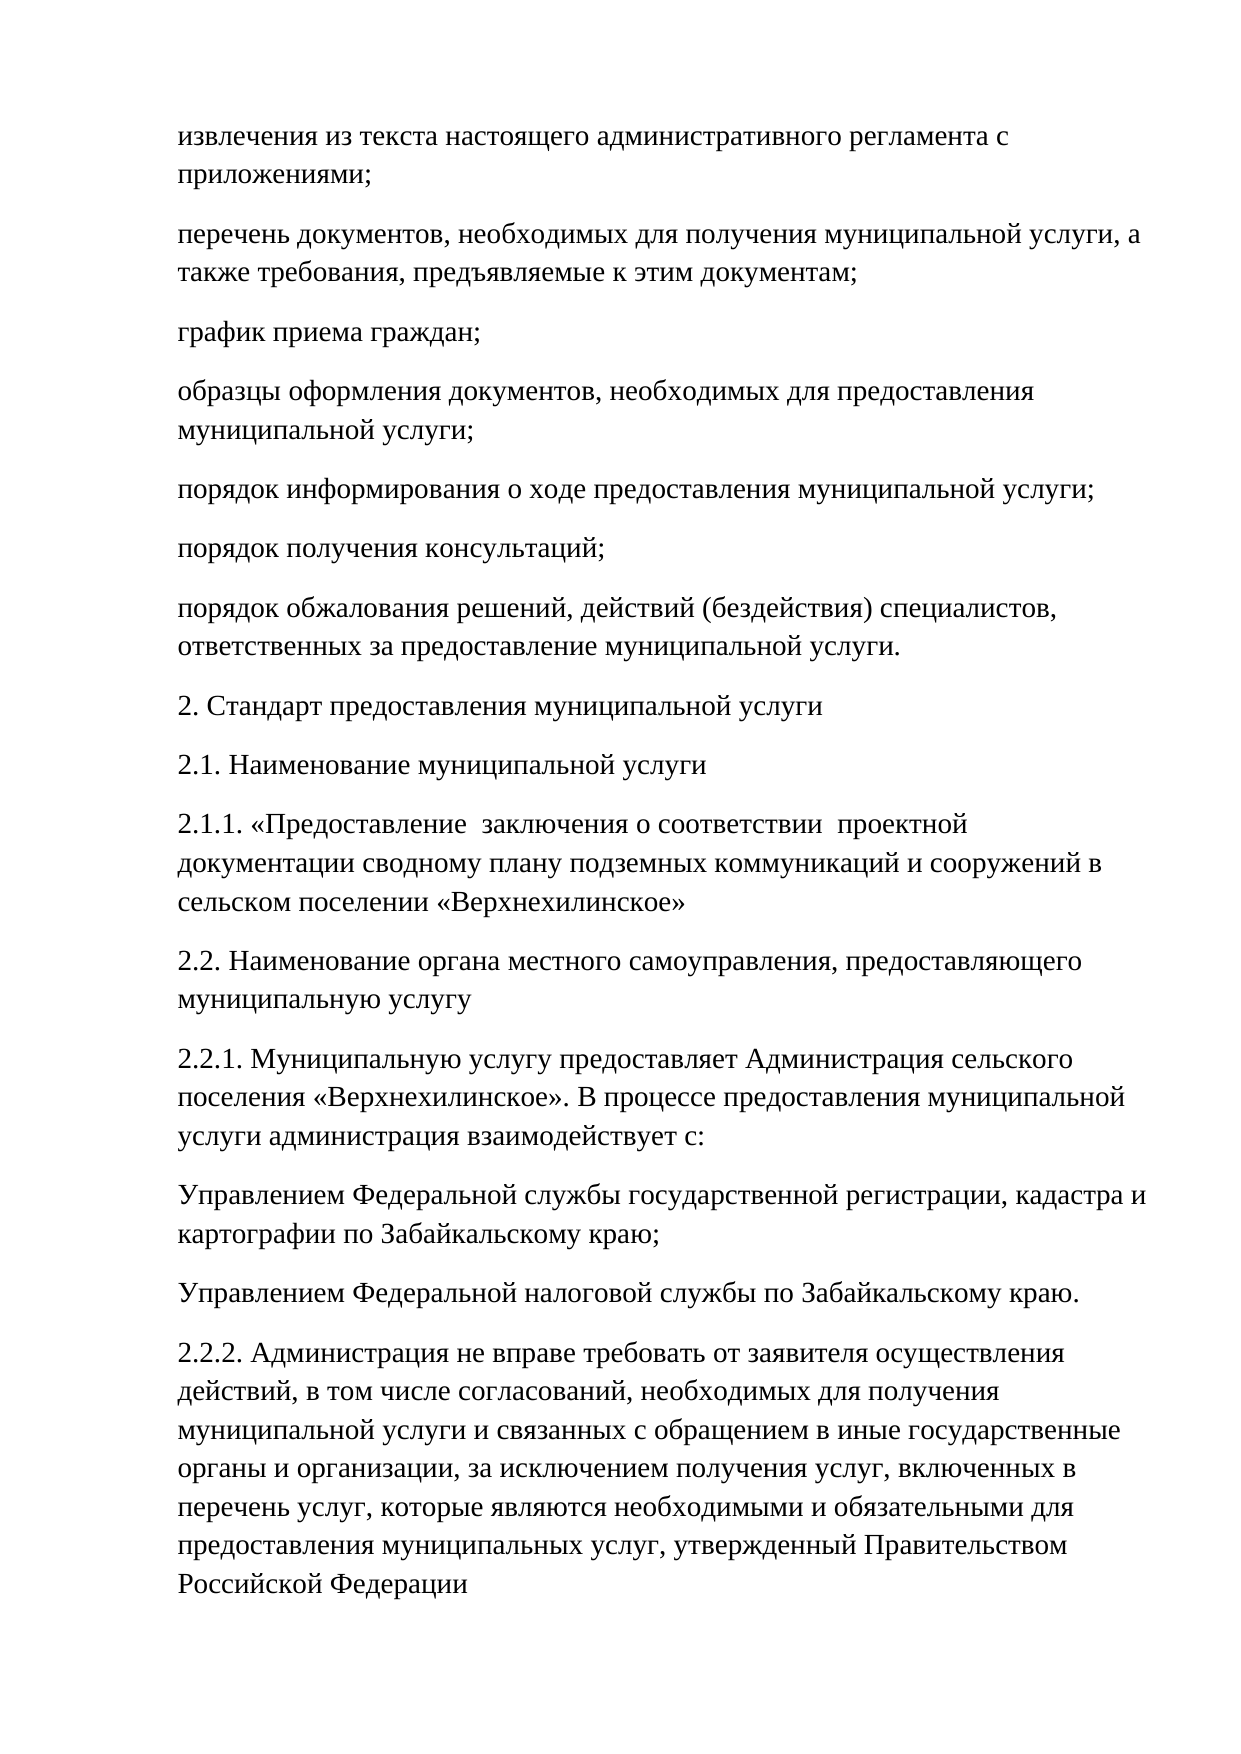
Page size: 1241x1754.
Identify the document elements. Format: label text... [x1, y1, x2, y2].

text 2. Стандарт предоставления муниципальной услуги [177, 688, 1152, 721]
text 2.1. Наименование муниципальной услуги [177, 747, 1152, 781]
text 2.1.1. «Предоставление заключения о соответствии проектной документации сводному плану подземных коммуникаций и сооружений в сельском поселении «Верхнехилинское» [177, 807, 1152, 917]
text порядок получения консультаций; [177, 531, 1152, 564]
text Управлением Федеральной службы государственной регистрации, кадастра и картографии по Забайкальскому краю; [177, 1177, 1152, 1249]
text порядок информирования о ходе предоставления муниципальной услуги; [177, 471, 1152, 505]
text график приема граждан; [177, 314, 1152, 347]
text 2.2.1. Муниципальную услугу предоставляет Администрация сельского поселения «Верхнехилинское». В процессе предоставления муниципальной услуги администрация взаимодействует с: [177, 1041, 1152, 1152]
text перечень документов, необходимых для получения муниципальной услуги, а также требования, предъявляемые к этим документам; [177, 216, 1152, 288]
text Управлением Федеральной налоговой службы по Забайкальскому краю. [177, 1275, 1152, 1309]
text порядок обжалования решений, действий (бездействия) специалистов, ответственных за предоставление муниципальной услуги. [177, 590, 1152, 662]
text образцы оформления документов, необходимых для предоставления муниципальной услуги; [177, 373, 1152, 445]
text 2.2.2. Администрация не вправе требовать от заявителя осуществления действий, в том числе согласований, необходимых для получения муниципальной услуги и связанных с обращением в иные государственные органы и организации, за исключением получения услуг, включенных в перечень услуг, которые являются необходимыми и обязательными для предоставления муниципальных услуг, утвержденный Правительством Российской Федерации [177, 1335, 1152, 1599]
text извлечения из текста настоящего административного регламента с приложениями; [177, 118, 1152, 190]
text 2.2. Наименование органа местного самоуправления, предоставляющего муниципальную услугу [177, 943, 1152, 1015]
